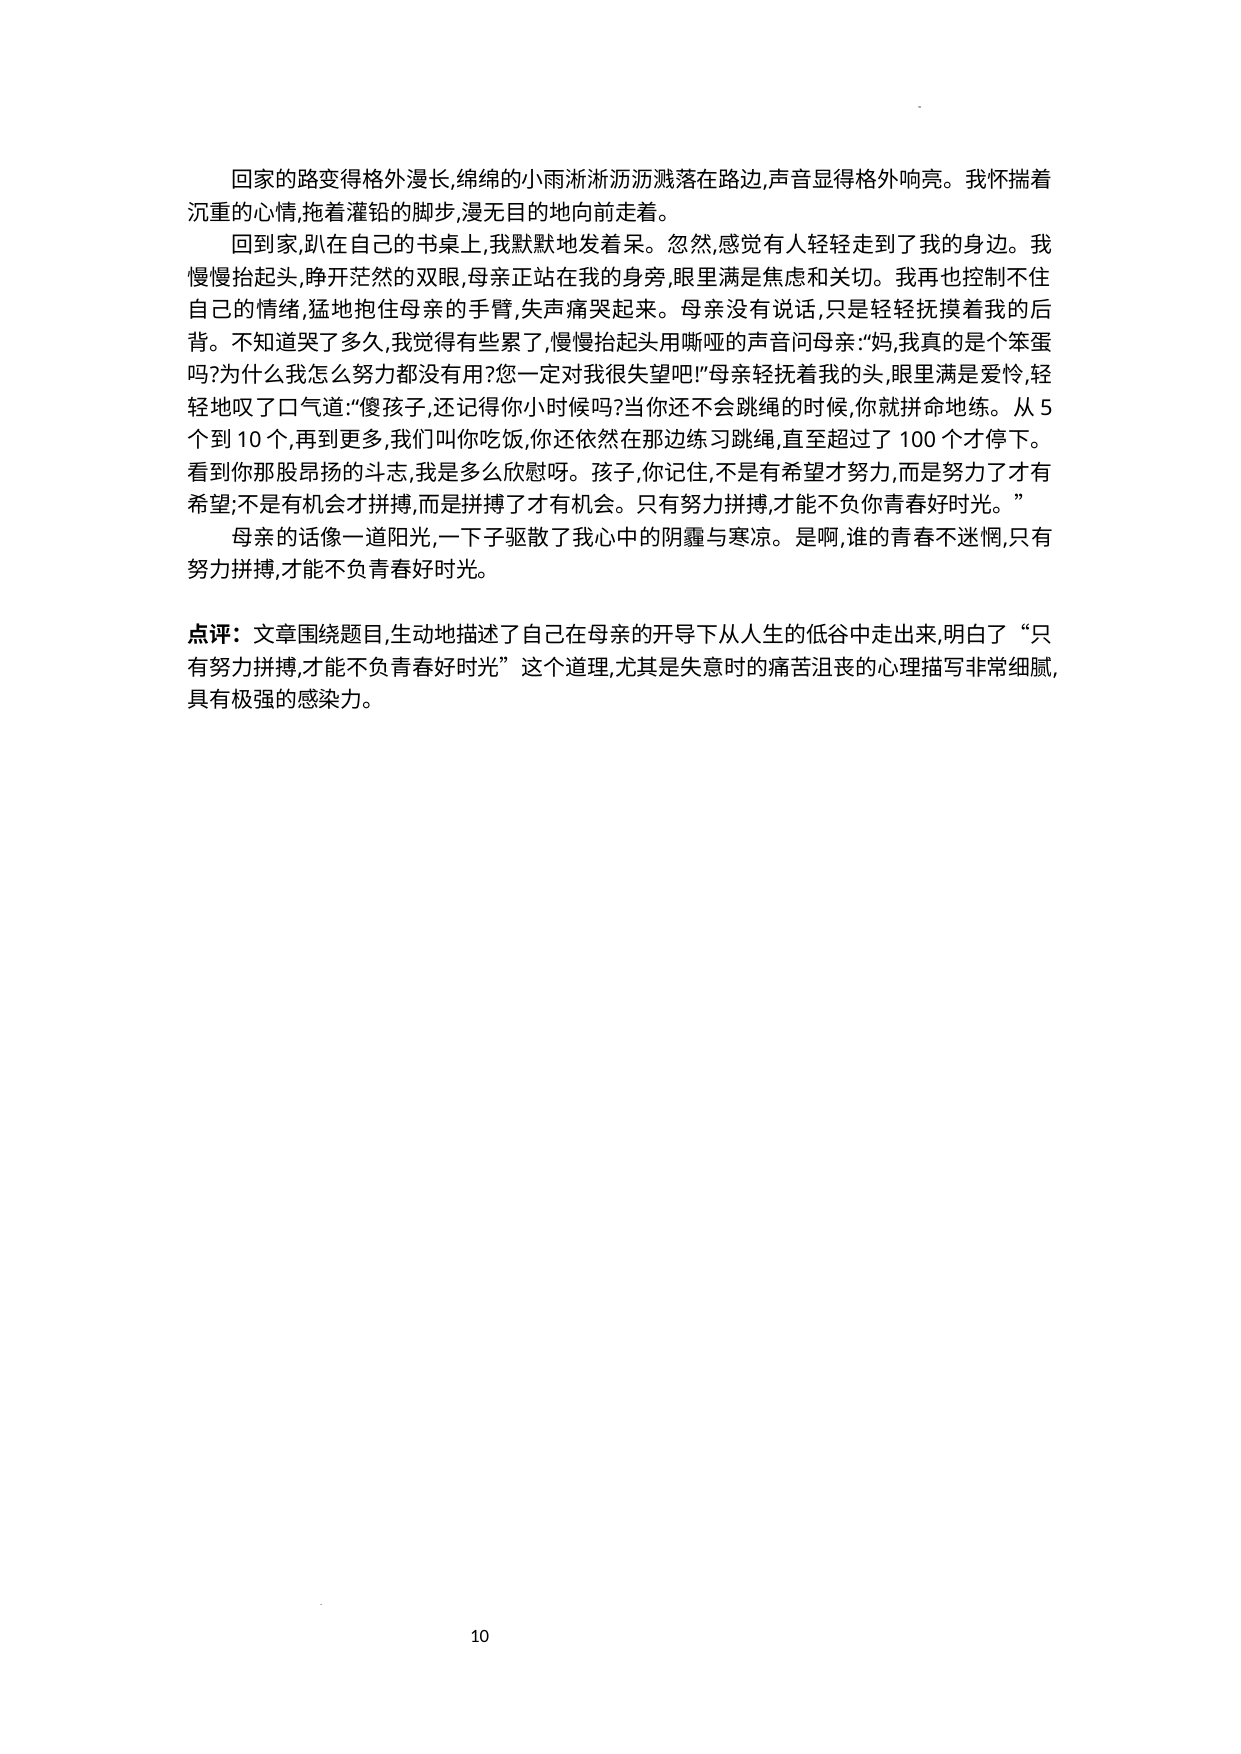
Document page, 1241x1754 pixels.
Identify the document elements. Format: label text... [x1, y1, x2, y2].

text 点评：文章围绕题目,生动地描述了自己在母亲的开导下从人生的低谷中走出来,明白了“只有努力拼搏,才能不负青春好时光”这个道理,尤其是失意时的痛苦沮丧的心理描写非常细腻,具有极强的感染力。 [187, 617, 1053, 714]
text 回到家,趴在自己的书桌上,我默默地发着呆。忽然,感觉有人轻轻走到了我的身边。我慢慢抬起头,睁开茫然的双眼,母亲正站在我的身旁,眼里满是焦虑和关切。我再也控制不住自己的情绪,猛地抱住母亲的手臂,失声痛哭起来。母亲没有说话,只是轻轻抚摸着我的后背。不知道哭了多久,我觉得有些累了,慢慢抬起头用嘶哑的声音问母亲:“妈,我真的是个笨蛋吗?为什么我怎么努力都没有用?您一定对我很失望吧!”母亲轻抚着我的头,眼里满是爱怜,轻轻地叹了口气道:“傻孩子,还记得你小时候吗?当你还不会跳绳的时候,你就拼命地练。从5个到10个,再到更多,我们叫你吃饭,你还依然在那边练习跳绳,直至超过了100个才停下。看到你那股昂扬的斗志,我是多么欣慰呀。孩子,你记住,不是有希望才努力,而是努力了才有希望;不是有机会才拼搏,而是拼搏了才有机会。只有努力拼搏,才能不负你青春好时光。” [187, 227, 1053, 519]
text 回家的路变得格外漫长,绵绵的小雨淅淅沥沥溅落在路边,声音显得格外响亮。我怀揣着沉重的心情,拖着灌铅的脚步,漫无目的地向前走着。 [187, 162, 1053, 227]
text 母亲的话像一道阳光,一下子驱散了我心中的阴霾与寒凉。是啊,谁的青春不迷惘,只有努力拼搏,才能不负青春好时光。 [187, 519, 1053, 584]
